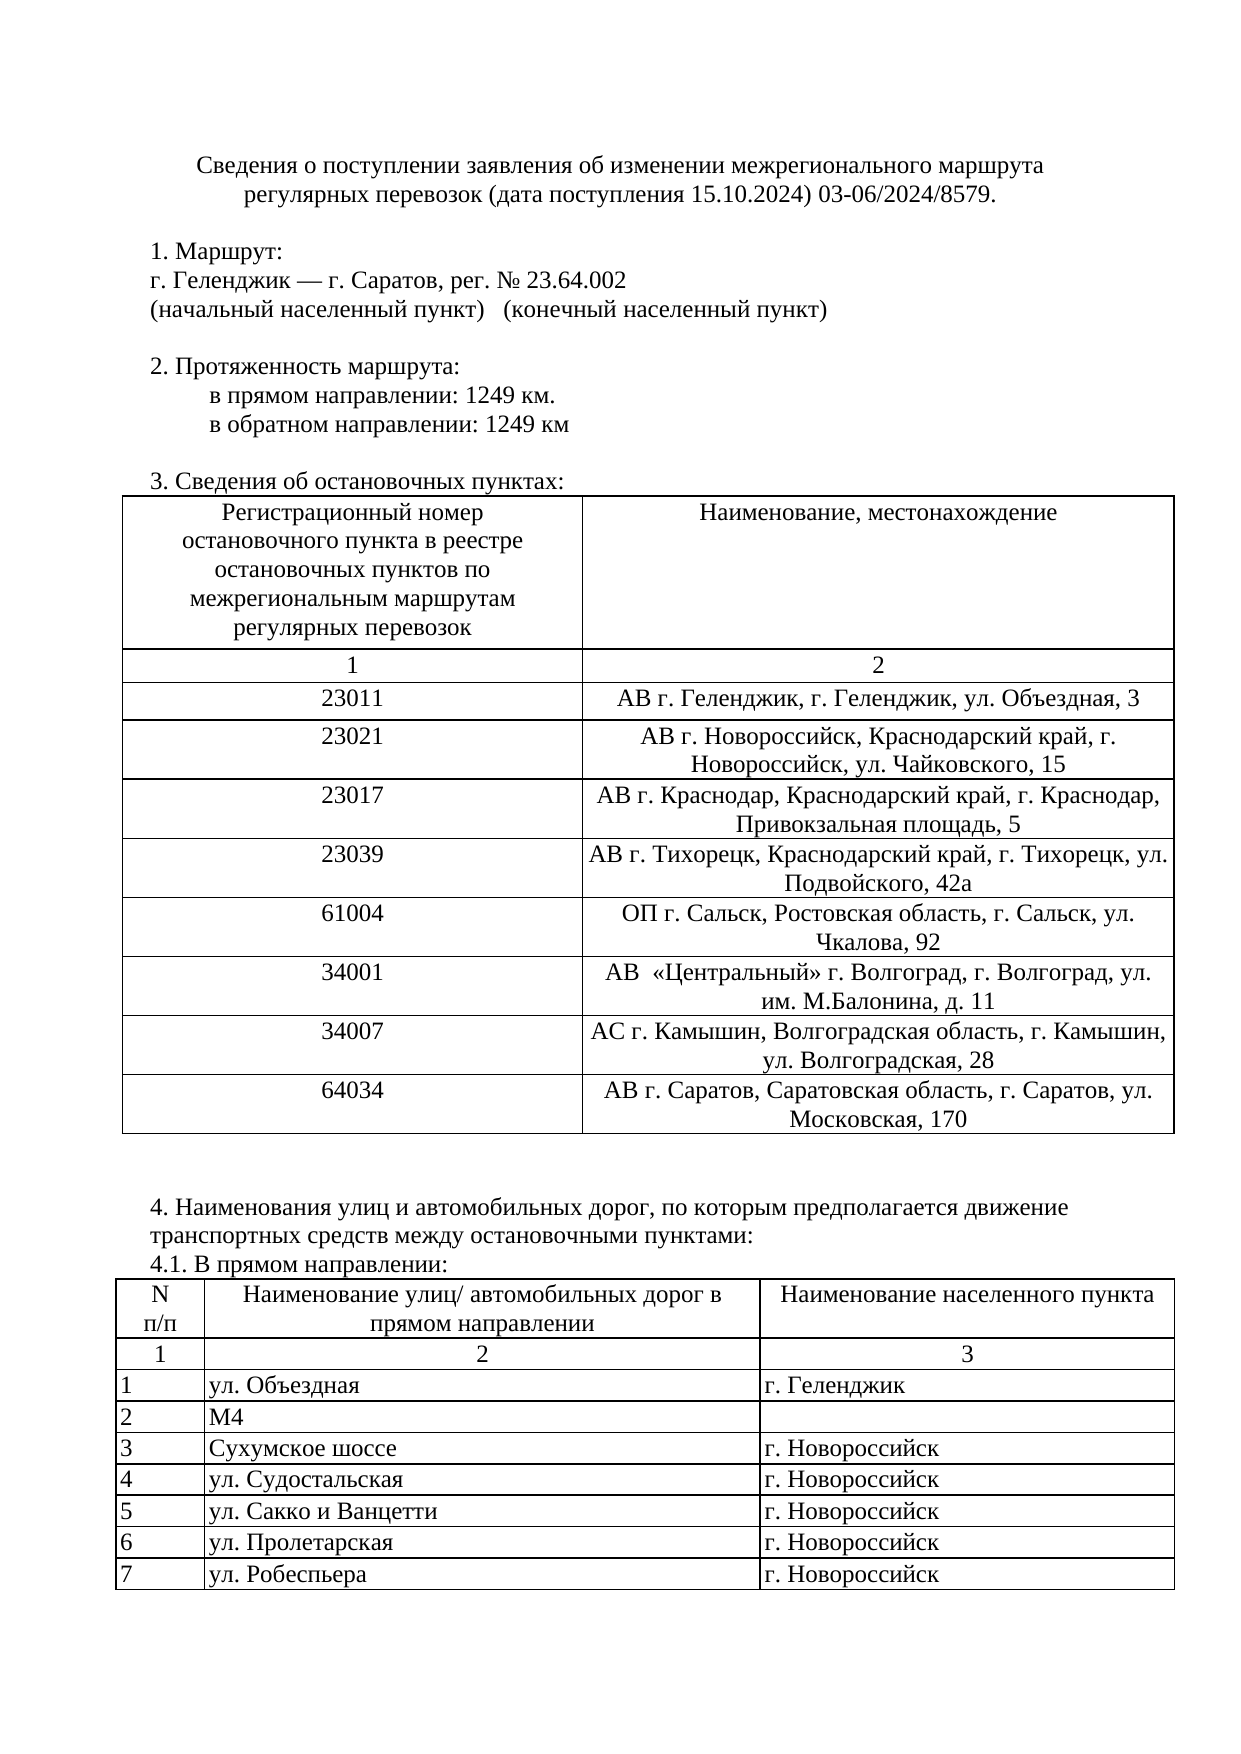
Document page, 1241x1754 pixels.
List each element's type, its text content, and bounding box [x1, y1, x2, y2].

table_cell АВ г. Тихорецк, Краснодарский край, г. Тихорецк, ул. Подвойского, 42а [583, 839, 1173, 896]
table_cell 2 [205, 1339, 759, 1368]
table_cell 64034 [123, 1075, 582, 1133]
table_cell 23021 [123, 721, 582, 778]
table_cell г. Геленджик [761, 1370, 1174, 1400]
table_cell АВ г. Новороссийск, Краснодарский край, г. Новороссийск, ул. Чайковского, 15 [583, 721, 1173, 778]
table_cell [761, 1402, 1174, 1431]
text 3. Сведения об остановочных пунктах: [150, 466, 1090, 495]
table_cell г. Новороссийск [761, 1433, 1174, 1463]
table_cell АВ г. Геленджик, г. Геленджик, ул. Объездная, 3 [583, 683, 1173, 719]
table_header Регистрационный номер остановочного пункта в реестре остановочных пунктов по межрегиональным маршрутам регулярных перевозок [123, 497, 582, 648]
table_cell 2 [117, 1402, 204, 1431]
table_cell 1 [123, 650, 582, 681]
text в обратном направлении: 1249 км [150, 409, 1090, 437]
table_cell г. Новороссийск [761, 1496, 1174, 1526]
table_header Наименование улиц/ автомобильных дорог в прямом направлении [205, 1280, 759, 1337]
table_cell 7 [117, 1559, 204, 1589]
table_cell г. Новороссийск [761, 1559, 1174, 1589]
table_cell 4 [117, 1465, 204, 1494]
table_cell 1 [117, 1339, 204, 1368]
table_cell 2 [583, 650, 1173, 681]
table_cell 3 [761, 1339, 1174, 1368]
table_cell АС г. Камышин, Волгоградская область, г. Камышин, ул. Волгоградская, 28 [583, 1016, 1173, 1074]
table_cell 5 [117, 1496, 204, 1526]
table_cell г. Новороссийск [761, 1527, 1174, 1557]
table_cell ул. Робеспьера [205, 1559, 759, 1589]
table_cell 23017 [123, 780, 582, 837]
table_cell ул. Сакко и Ванцетти [205, 1496, 759, 1526]
table_cell 61004 [123, 898, 582, 956]
table_cell ул. Судостальская [205, 1465, 759, 1494]
table_cell АВ г. Саратов, Саратовская область, г. Саратов, ул. Московская, 170 [583, 1075, 1173, 1133]
table_cell 34007 [123, 1016, 582, 1074]
text 1. Маршрут: [150, 236, 1090, 265]
text 4.1. В прямом направлении: [150, 1249, 1090, 1278]
table_cell АВ г. Краснодар, Краснодарский край, г. Краснодар, Привокзальная площадь, 5 [583, 780, 1173, 837]
text 4. Наименования улиц и автомобильных дорог, по которым предполагается движение транспортных средств между остановочными пунктами: [150, 1192, 1090, 1249]
table_cell 6 [117, 1527, 204, 1557]
table_cell 23011 [123, 683, 582, 719]
text 2. Протяженность маршрута: [150, 351, 1090, 380]
table_cell ул. Объездная [205, 1370, 759, 1400]
table_header Наименование, местонахождение [583, 497, 1173, 648]
table_cell 3 [117, 1433, 204, 1463]
table_cell 23039 [123, 839, 582, 896]
table_cell М4 [205, 1402, 759, 1431]
table_cell г. Новороссийск [761, 1465, 1174, 1494]
table_header Наименование населенного пункта [761, 1280, 1174, 1337]
text (начальный населенный пункт) (конечный населенный пункт) [150, 294, 1090, 322]
table_cell ОП г. Сальск, Ростовская область, г. Сальск, ул. Чкалова, 92 [583, 898, 1173, 956]
table_cell ул. Пролетарская [205, 1527, 759, 1557]
table_cell 34001 [123, 957, 582, 1014]
table_cell АВ «Центральный» г. Волгоград, г. Волгоград, ул. им. М.Балонина, д. 11 [583, 957, 1173, 1014]
table_cell Сухумское шоссе [205, 1433, 759, 1463]
table_header N п/п [117, 1280, 204, 1337]
table_cell 1 [117, 1370, 204, 1400]
text в прямом направлении: 1249 км. [150, 380, 1090, 409]
text Сведения о поступлении заявления об изменении межрегионального маршрута регулярных перевозок (дата поступления 15.10.2024) 03-06/2024/8579. [150, 150, 1090, 207]
text г. Геленджик — г. Саратов, рег. № 23.64.002 [150, 265, 1090, 294]
